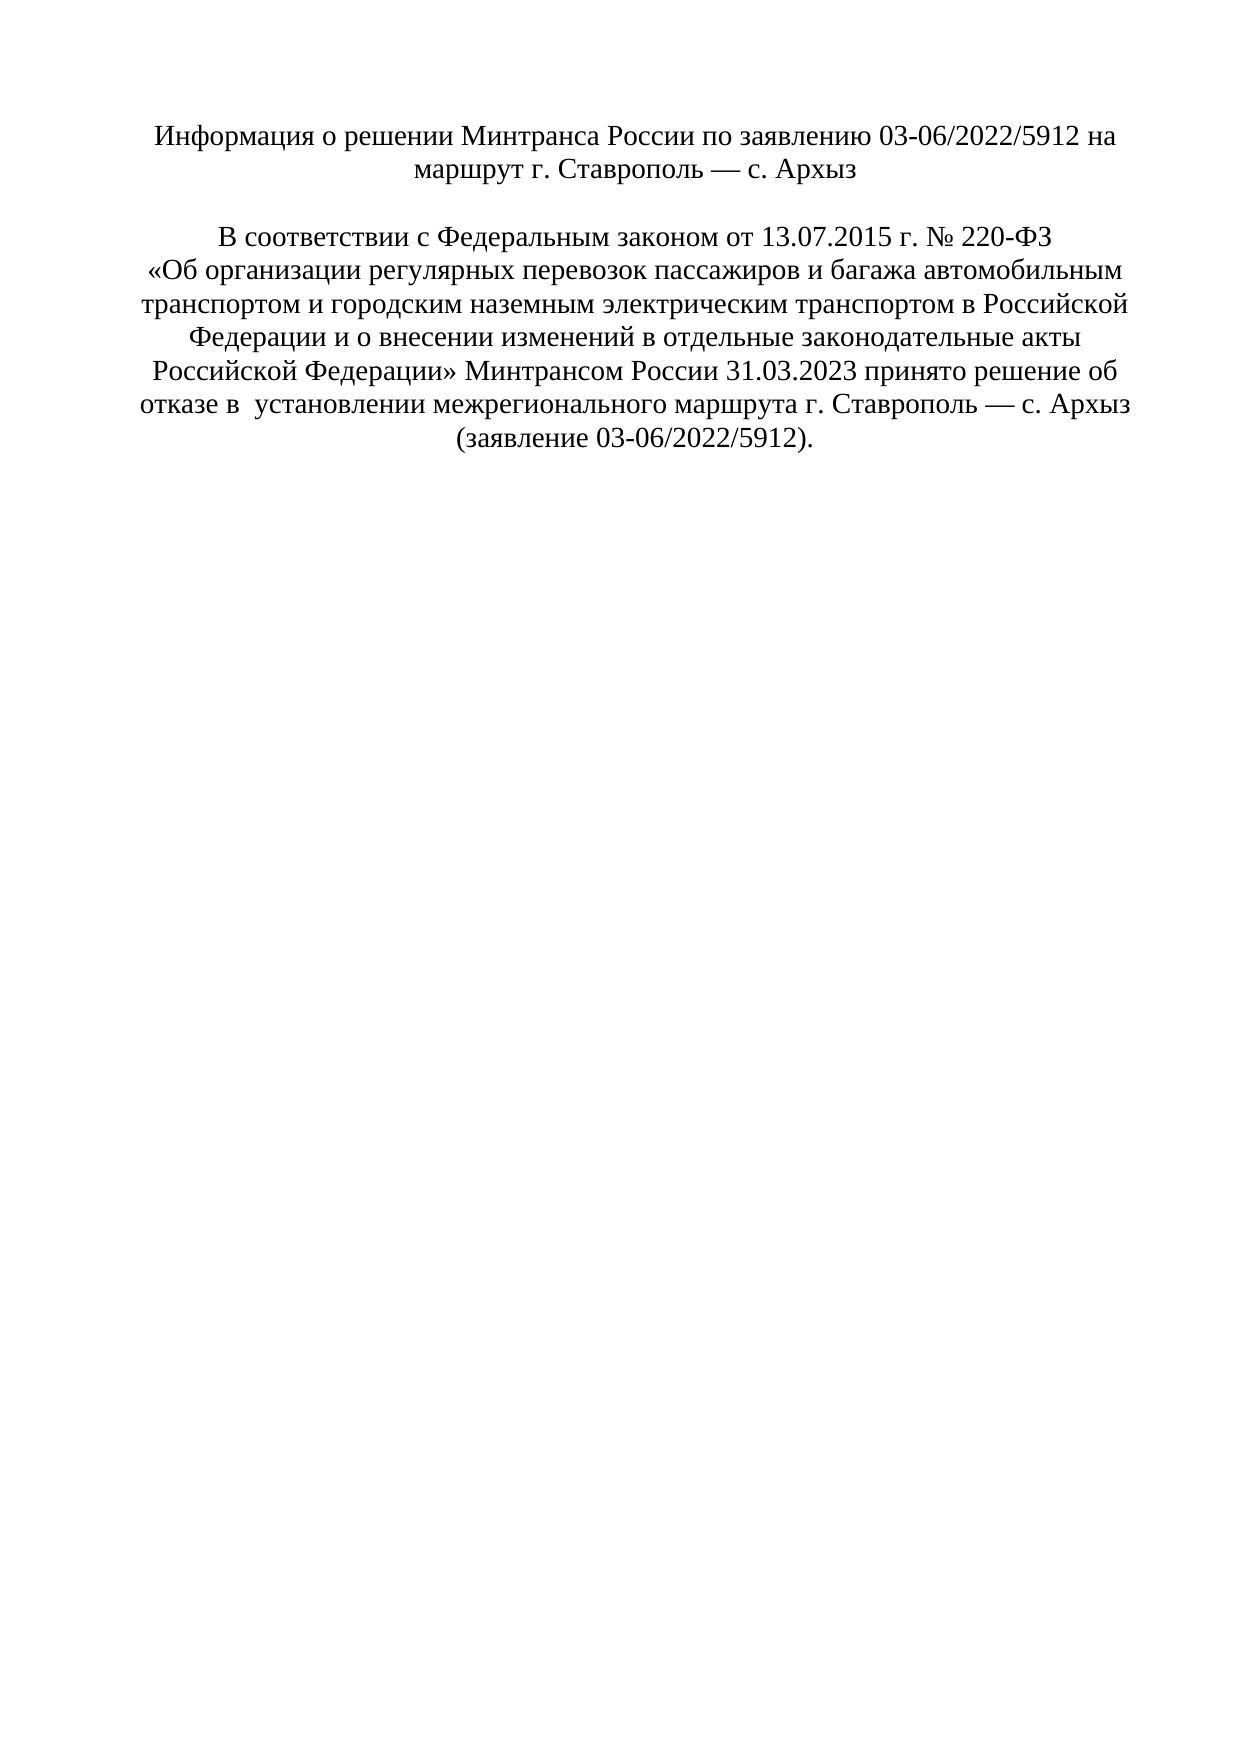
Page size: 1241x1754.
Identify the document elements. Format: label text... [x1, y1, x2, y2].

text Информация о решении Минтранса России по заявлению 03-06/2022/5912 на маршрут г. Ставрополь — с. Архыз [118, 118, 1152, 185]
text В соответствии с Федеральным законом от 13.07.2015 г. № 220-ФЗ «Об организации регулярных перевозок пассажиров и багажа автомобильным транспортом и городским наземным электрическим транспортом в Российской Федерации и о внесении изменений в отдельные законодательные акты Российской Федерации» Минтрансом России 31.03.2023 принято решение об отказе в установлении межрегионального маршрута г. Ставрополь — с. Архыз (заявление 03-06/2022/5912). [118, 219, 1152, 453]
